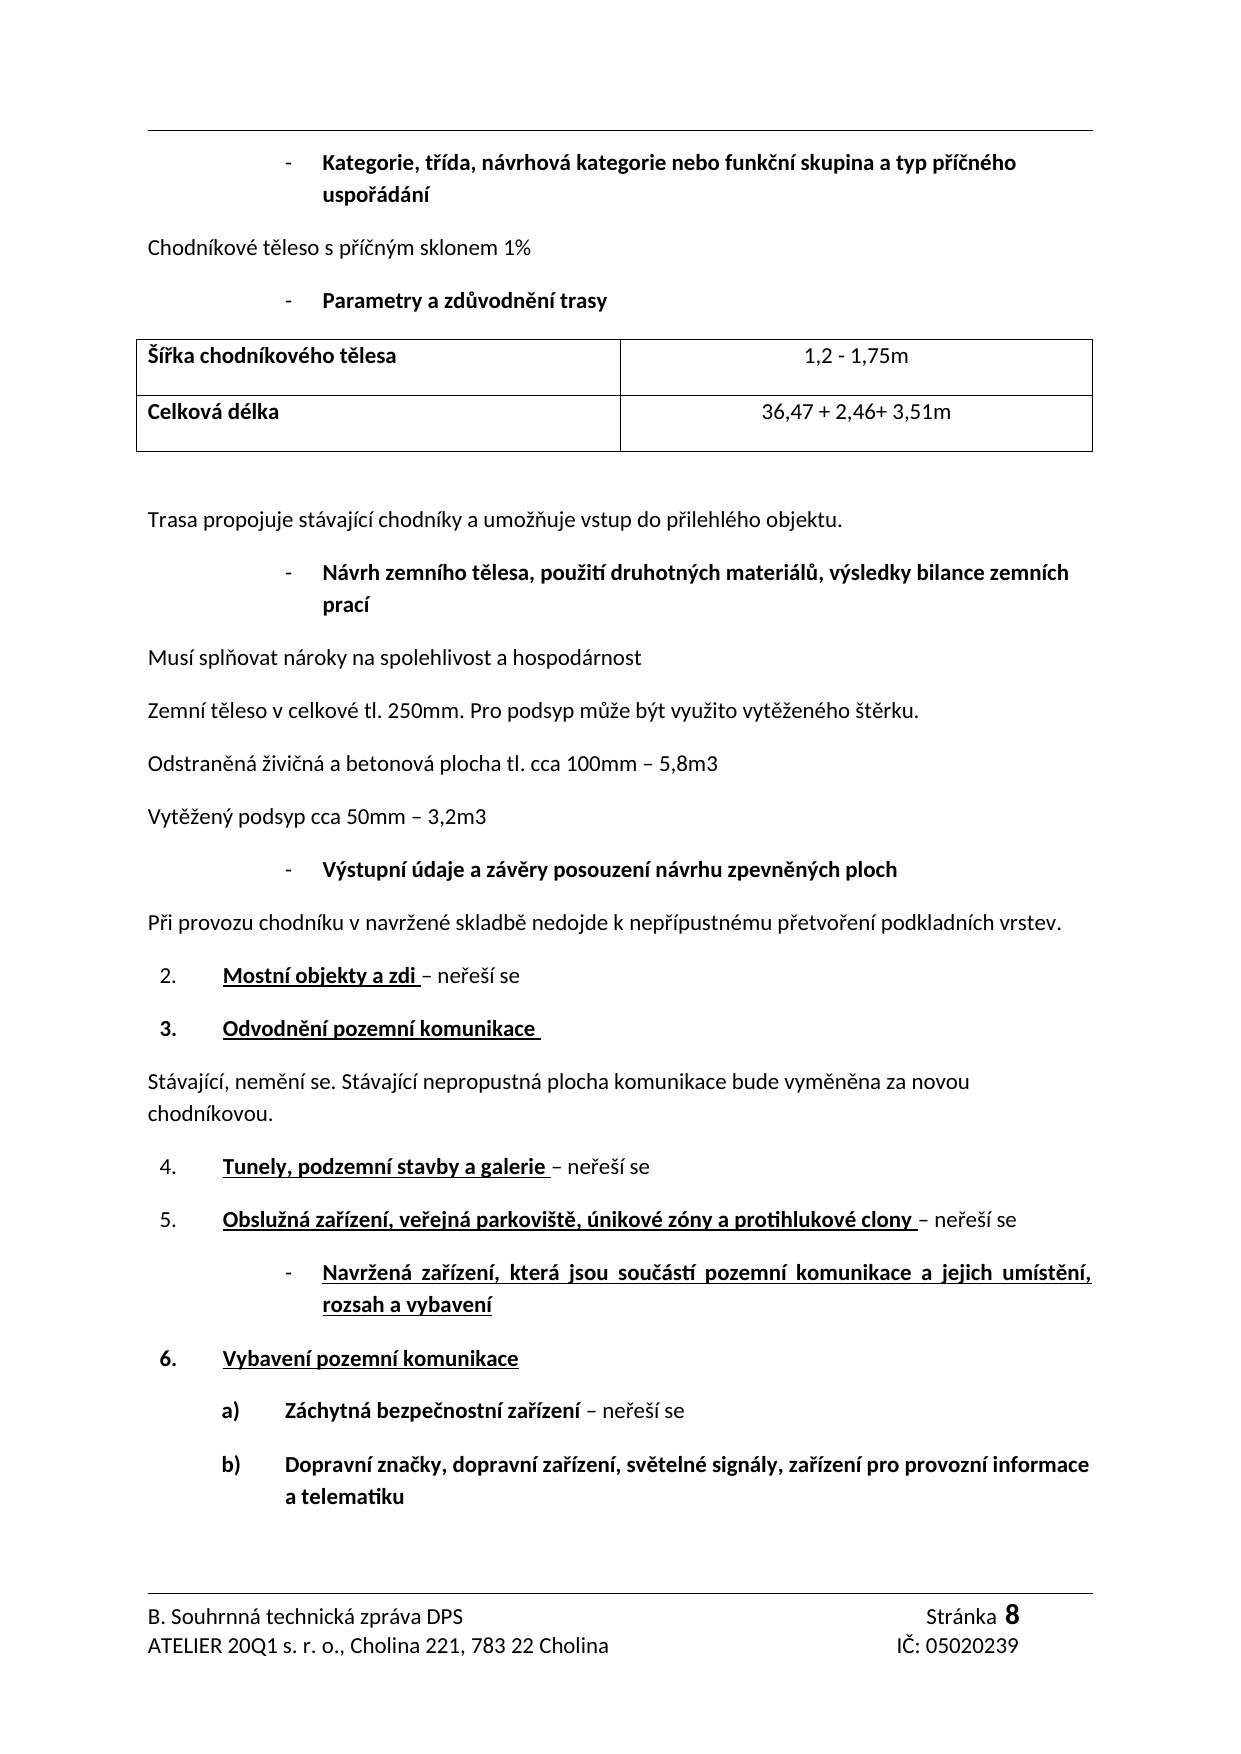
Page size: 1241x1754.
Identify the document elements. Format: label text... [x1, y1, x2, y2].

list Kategorie, třída, návrhová kategorie nebo funkční skupina a typ příčného uspořádání [285, 148, 1093, 208]
text Mostní objekty a zdi – neřeší se [159, 961, 1093, 989]
list Záchytná bezpečnostní zařízení – neřeší se [221, 1397, 1093, 1425]
list Parametry a zdůvodnění trasy [285, 286, 1093, 314]
table_cell Celková délka [137, 396, 620, 451]
list Navržená zařízení, která jsou součástí pozemní komunikace a jejich umístění, rozsah a vybavení [285, 1258, 1093, 1319]
list Dopravní značky, dopravní zařízení, světelné signály, zařízení pro provozní informace a telematiku [221, 1450, 1093, 1510]
table_header Šířka chodníkového tělesa [137, 340, 620, 395]
text Odstraněná živičná a betonová plocha tl. cca 100mm – 5,8m3 [148, 749, 1093, 777]
table_cell 36,47 + 2,46+ 3,51m [621, 396, 1092, 451]
list Výstupní údaje a závěry posouzení návrhu zpevněných ploch [285, 855, 1093, 883]
text Musí splňovat nároky na spolehlivost a hospodárnost [148, 643, 1093, 671]
text Vybavení pozemní komunikace [159, 1344, 1093, 1372]
text Stávající, nemění se. Stávající nepropustná plocha komunikace bude vyměněna za novou chodníkovou. [148, 1067, 1093, 1127]
text Tunely, podzemní stavby a galerie – neřeší se [159, 1152, 1093, 1180]
text Vytěžený podsyp cca 50mm – 3,2m3 [148, 802, 1093, 830]
text Chodníkové těleso s příčným sklonem 1% [148, 233, 1093, 261]
text Odvodnění pozemní komunikace [159, 1014, 1093, 1042]
list Návrh zemního tělesa, použití druhotných materiálů, výsledky bilance zemních prací [285, 558, 1093, 618]
text Obslužná zařízení, veřejná parkoviště, únikové zóny a protihlukové clony – neřeší se [159, 1205, 1093, 1233]
text Zemní těleso v celkové tl. 250mm. Pro podsyp může být využito vytěženého štěrku. [148, 696, 1093, 724]
table_header 1,2 - 1,75m [621, 340, 1092, 395]
text Při provozu chodníku v navržené skladbě nedojde k nepřípustnému přetvoření podkladních vrstev. [148, 908, 1093, 936]
text Trasa propojuje stávající chodníky a umožňuje vstup do přilehlého objektu. [148, 505, 1093, 533]
